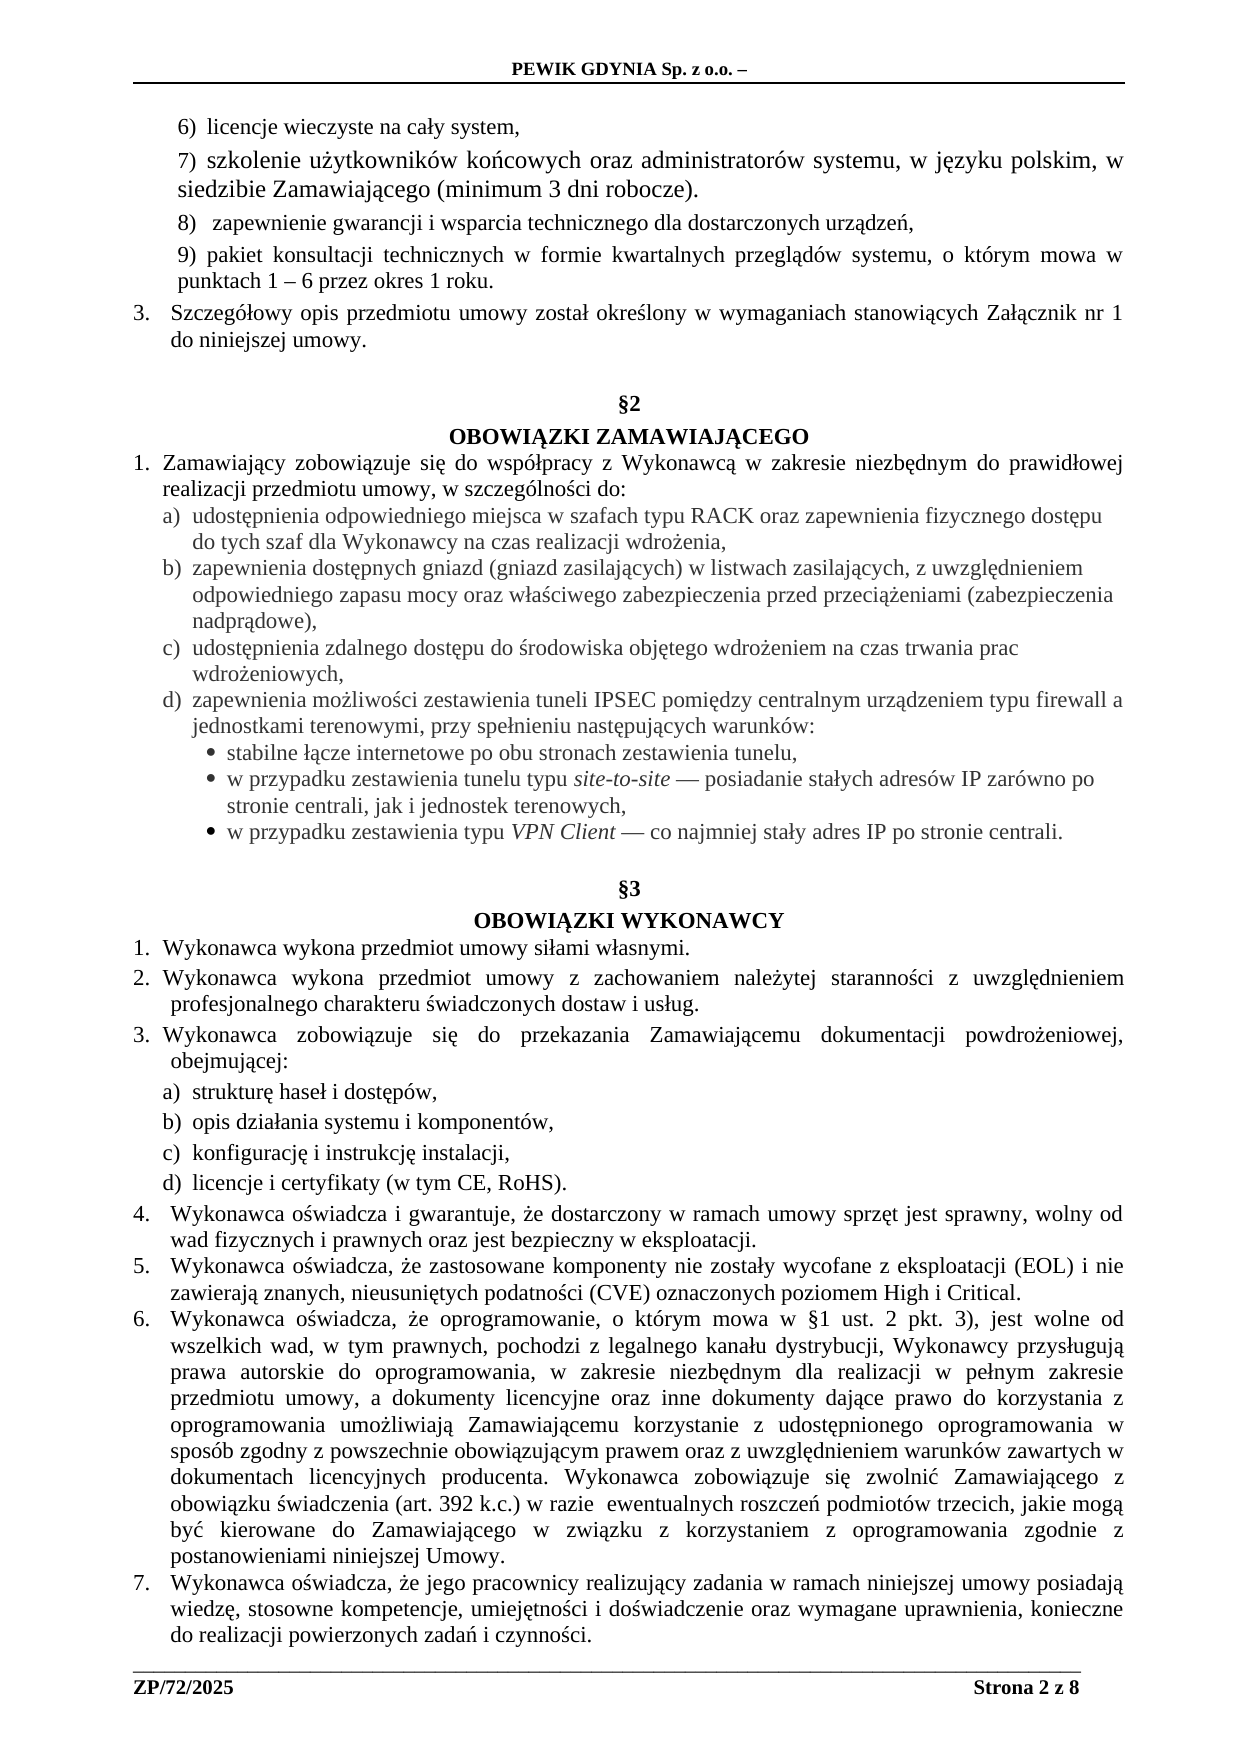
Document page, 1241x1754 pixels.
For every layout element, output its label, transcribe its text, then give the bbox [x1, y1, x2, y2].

list Wykonawca oświadcza, że zastosowane komponenty nie zostały wycofane z eksploatacji (EOL) i nie zawierają znanych, nieusuniętych podatności (CVE) oznaczonych poziomem High i Critical. [133, 1253, 1125, 1305]
list konfigurację i instrukcję instalacji, [162, 1139, 1125, 1165]
text §2 [133, 390, 1125, 417]
list udostępnienia zdalnego dostępu do środowiska objętego wdrożeniem na czas trwania prac wdrożeniowych, [162, 633, 1125, 686]
list Zamawiający zobowiązuje się do współpracy z Wykonawcą w zakresie niezbędnym do prawidłowej realizacji przedmiotu umowy, w szczególności do: [133, 449, 1125, 502]
list w przypadku zestawienia tunelu typu site-to-site — posiadanie stałych adresów IP zarówno po stronie centrali, jak i jednostek terenowych, [207, 765, 1125, 818]
list strukturę haseł i dostępów, [162, 1078, 1125, 1104]
list zapewnienia dostępnych gniazd (gniazd zasilających) w listwach zasilających, z uwzględnieniem odpowiedniego zapasu mocy oraz właściwego zabezpieczenia przed przeciążeniami (zabezpieczenia nadprądowe), [162, 554, 1125, 633]
list stabilne łącze internetowe po obu stronach zestawienia tunelu, [207, 739, 1125, 765]
list zapewnienia możliwości zestawienia tuneli IPSEC pomiędzy centralnym urządzeniem typu firewall a jednostkami terenowymi, przy spełnieniu następujących warunków: [162, 686, 1125, 739]
list w przypadku zestawienia typu VPN Client — co najmniej stały adres IP po stronie centrali. [207, 818, 1125, 844]
text OBOWIĄZKI ZAMAWIAJĄCEGO [133, 423, 1125, 449]
list Wykonawca zobowiązuje się do przekazania Zamawiającemu dokumentacji powdrożeniowej, obejmującej: [133, 1021, 1125, 1074]
list licencje wieczyste na cały system, [177, 113, 1125, 139]
list opis działania systemu i komponentów, [162, 1108, 1125, 1135]
list pakiet konsultacji technicznych w formie kwartalnych przeglądów systemu, o którym mowa w punktach 1 – 6 przez okres 1 roku. [177, 241, 1125, 293]
list Wykonawca oświadcza i gwarantuje, że dostarczony w ramach umowy sprzęt jest sprawny, wolny od wad fizycznych i prawnych oraz jest bezpieczny w eksploatacji. [133, 1200, 1125, 1253]
text §3 [133, 875, 1125, 901]
list szkolenie użytkowników końcowych oraz administratorów systemu, w języku polskim, w siedzibie Zamawiającego (minimum 3 dni robocze). [177, 145, 1125, 203]
list Wykonawca wykona przedmiot umowy z zachowaniem należytej staranności z uwzględnieniem profesjonalnego charakteru świadczonych dostaw i usług. [133, 964, 1125, 1017]
text OBOWIĄZKI WYKONAWCY [133, 907, 1125, 933]
list Wykonawca oświadcza, że oprogramowanie, o którym mowa w §1 ust. 2 pkt. 3), jest wolne od wszelkich wad, w tym prawnych, pochodzi z legalnego kanału dystrybucji, Wykonawcy przysługują prawa autorskie do oprogramowania, w zakresie niezbędnym dla realizacji w pełnym zakresie przedmiotu umowy, a dokumenty licencyjne oraz inne dokumenty dające prawo do korzystania z oprogramowania umożliwiają Zamawiającemu korzystanie z udostępnionego oprogramowania w sposób zgodny z powszechnie obowiązującym prawem oraz z uwzględnieniem warunków zawartych w dokumentach licencyjnych producenta. Wykonawca zobowiązuje się zwolnić Zamawiającego z obowiązku świadczenia (art. 392 k.c.) w razie ewentualnych roszczeń podmiotów trzecich, jakie mogą być kierowane do Zamawiającego w związku z korzystaniem z oprogramowania zgodnie z postanowieniami niniejszej Umowy. [133, 1305, 1125, 1569]
list Wykonawca oświadcza, że jego pracownicy realizujący zadania w ramach niniejszej umowy posiadają wiedzę, stosowne kompetencje, umiejętności i doświadczenie oraz wymagane uprawnienia, konieczne do realizacji powierzonych zadań i czynności. [133, 1569, 1125, 1648]
list Wykonawca wykona przedmiot umowy siłami własnymi. [133, 933, 1125, 960]
list udostępnienia odpowiedniego miejsca w szafach typu RACK oraz zapewnienia fizycznego dostępu do tych szaf dla Wykonawcy na czas realizacji wdrożenia, [162, 502, 1125, 554]
list zapewnienie gwarancji i wsparcia technicznego dla dostarczonych urządzeń, [177, 208, 1125, 235]
list Szczegółowy opis przedmiotu umowy został określony w wymaganiach stanowiących Załącznik nr 1 do niniejszej umowy. [133, 299, 1125, 352]
list licencje i certyfikaty (w tym CE, RoHS). [162, 1169, 1125, 1196]
